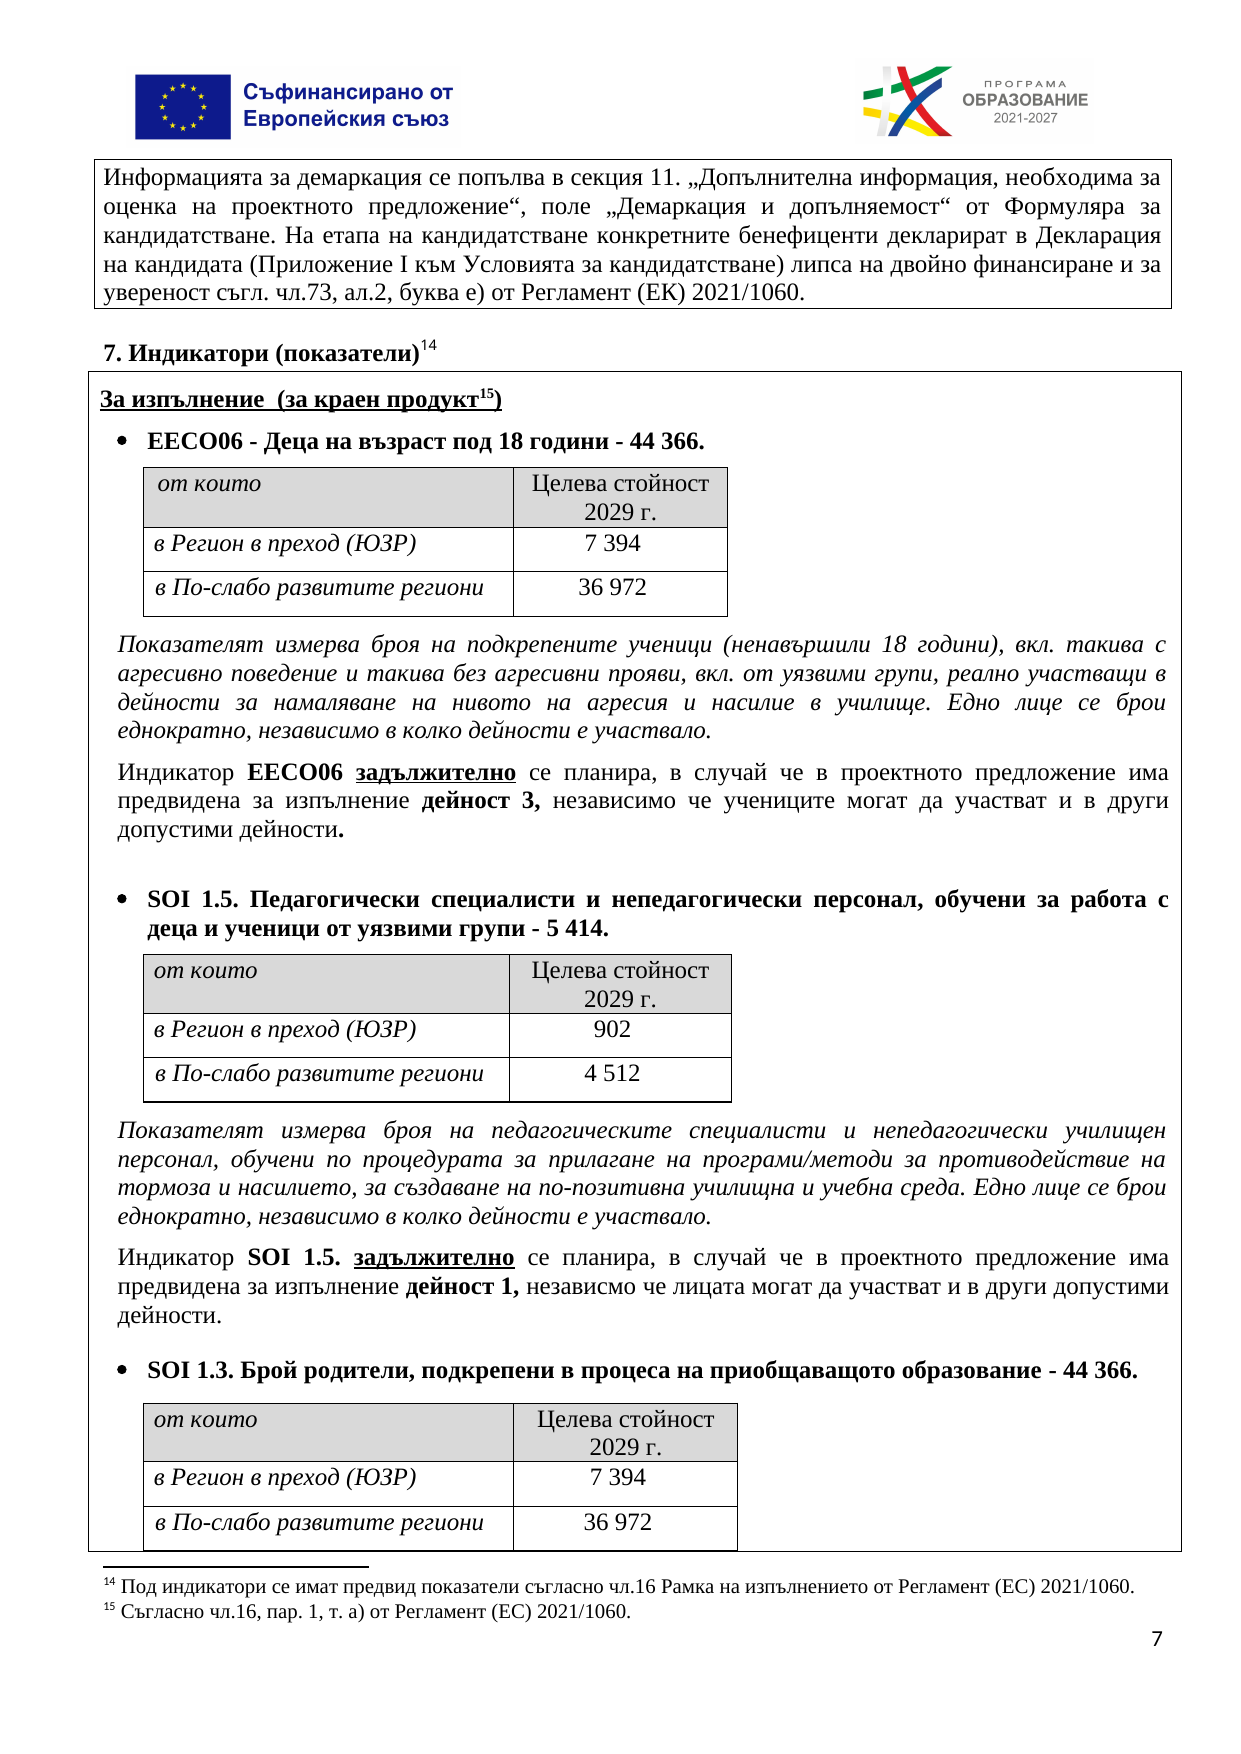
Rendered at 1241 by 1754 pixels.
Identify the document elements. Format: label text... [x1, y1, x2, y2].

picture [853, 58, 1094, 143]
text Информацията за демаркация се попълва в секция 11. „Допълнителна информация, необходима за оценка на проектното предложение“, поле „Демаркация и допълняемост“ от Формуляра за кандидатстване. На етапа на кандидатстване конкретните бенефиценти декларират в Декларация на кандидата (Приложение I към Условията за кандидатстване) липса на двойно финансиране и за увереност съгл. чл.73, ал.2, буква е) от Регламент (ЕК) 2021/1060. [95, 160, 1171, 308]
subtitle 7. Индикатори (показатели) [103, 334, 1162, 368]
picture [126, 66, 461, 148]
